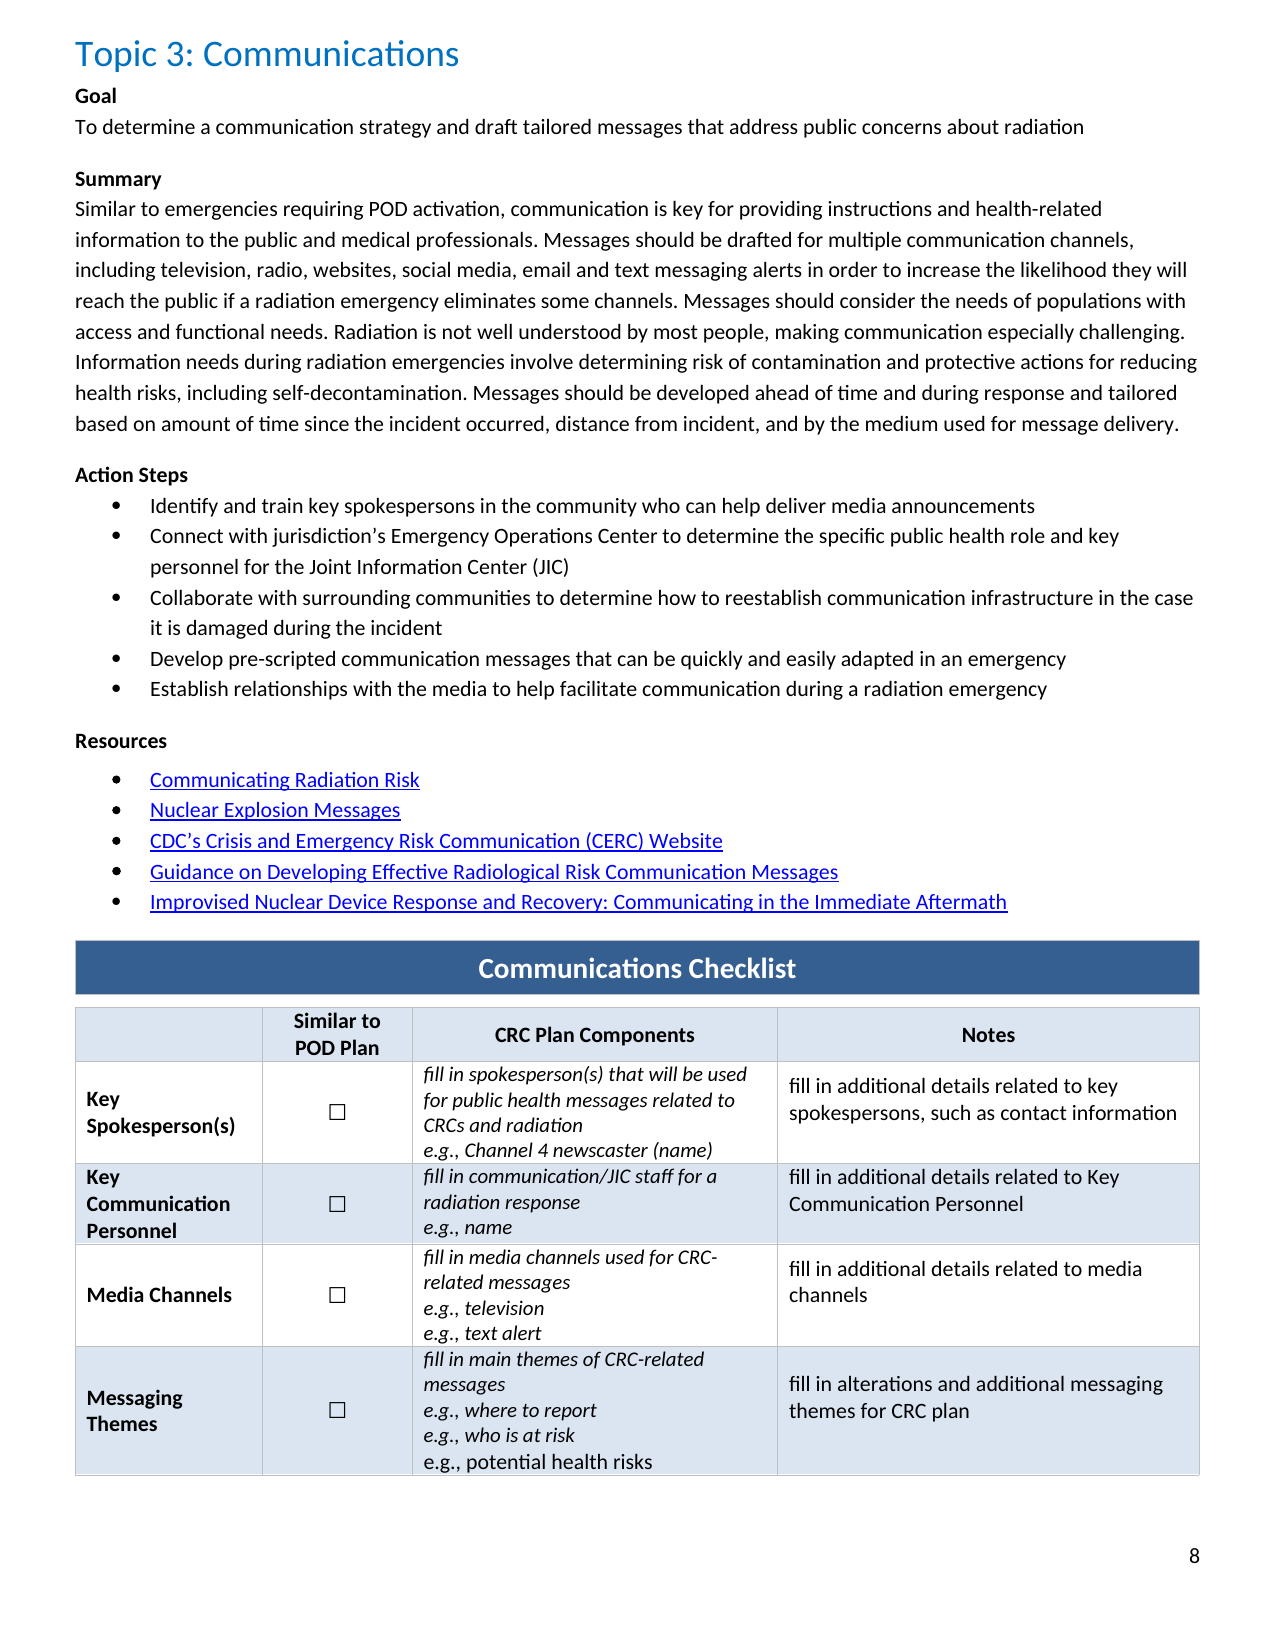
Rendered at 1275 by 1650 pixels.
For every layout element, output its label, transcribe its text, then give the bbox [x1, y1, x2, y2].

text Action Steps [75, 461, 1200, 488]
subtitle Topic 3: Communications [75, 30, 1200, 76]
table_header CRC Plan Components [413, 1008, 777, 1061]
text Goal [75, 83, 1200, 109]
list Collaborate with surrounding communities to determine how to reestablish communication infrastructure in the case it is damaged during the incident [112, 584, 1200, 641]
table_cell [263, 1062, 412, 1163]
list Communicating Radiation Risk [112, 766, 1200, 793]
table_cell [413, 1245, 777, 1346]
list Develop pre-scripted communication messages that can be quickly and easily adapted in an emergency [112, 645, 1200, 672]
table_cell Messaging Themes [76, 1347, 262, 1474]
list Identify and train key spokespersons in the community who can help deliver media announcements [112, 492, 1200, 518]
table_header [76, 1008, 262, 1061]
table_cell [263, 1164, 412, 1243]
list Improvised Nuclear Device Response and Recovery: Communicating in the Immediate Aftermath [112, 888, 1200, 915]
table_cell [778, 1164, 1199, 1243]
list Nuclear Explosion Messages [112, 797, 1200, 823]
table_cell Key Communication Personnel [76, 1164, 262, 1243]
list CDC’s Crisis and Emergency Risk Communication (CERC) Website [112, 827, 1200, 854]
list Connect with jurisdiction’s Emergency Operations Center to determine the specific public health role and key personnel for the Joint Information Center (JIC) [112, 522, 1200, 580]
text Summary [75, 165, 1200, 191]
table_header Communications Checklist [76, 941, 1199, 994]
table_cell [413, 1347, 777, 1474]
list Guidance on Developing Effective Radiological Risk Communication Messages [112, 858, 1200, 884]
table_header Notes [778, 1008, 1199, 1061]
text To determine a communication strategy and draft tailored messages that address public concerns about radiation [75, 113, 1200, 140]
table_header Similar to POD Plan [263, 1008, 412, 1061]
table_cell [778, 1347, 1199, 1474]
table_cell [413, 1164, 777, 1243]
table_cell [778, 1062, 1199, 1163]
table_cell [413, 1062, 777, 1163]
table_cell Key Spokesperson(s) [76, 1062, 262, 1163]
table_cell Media Channels [76, 1245, 262, 1346]
text Similar to emergencies requiring POD activation, communication is key for providing instructions and health-related information to the public and medical professionals. Messages should be drafted for multiple communication channels, including television, radio, websites, social media, email and text messaging alerts in order to increase the likelihood they will reach the public if a radiation emergency eliminates some channels. Messages should consider the needs of populations with access and functional needs. Radiation is not well understood by most people, making communication especially challenging. Information needs during radiation emergencies involve determining risk of contamination and protective actions for reducing health risks, including self-decontamination. Messages should be developed ahead of time and during response and tailored based on amount of time since the incident occurred, distance from incident, and by the medium used for message delivery. [75, 195, 1200, 436]
text Resources [75, 727, 1200, 754]
table_cell [263, 1245, 412, 1346]
table_cell [778, 1245, 1199, 1346]
table_cell [263, 1347, 412, 1474]
list Establish relationships with the media to help facilitate communication during a radiation emergency [112, 676, 1200, 702]
